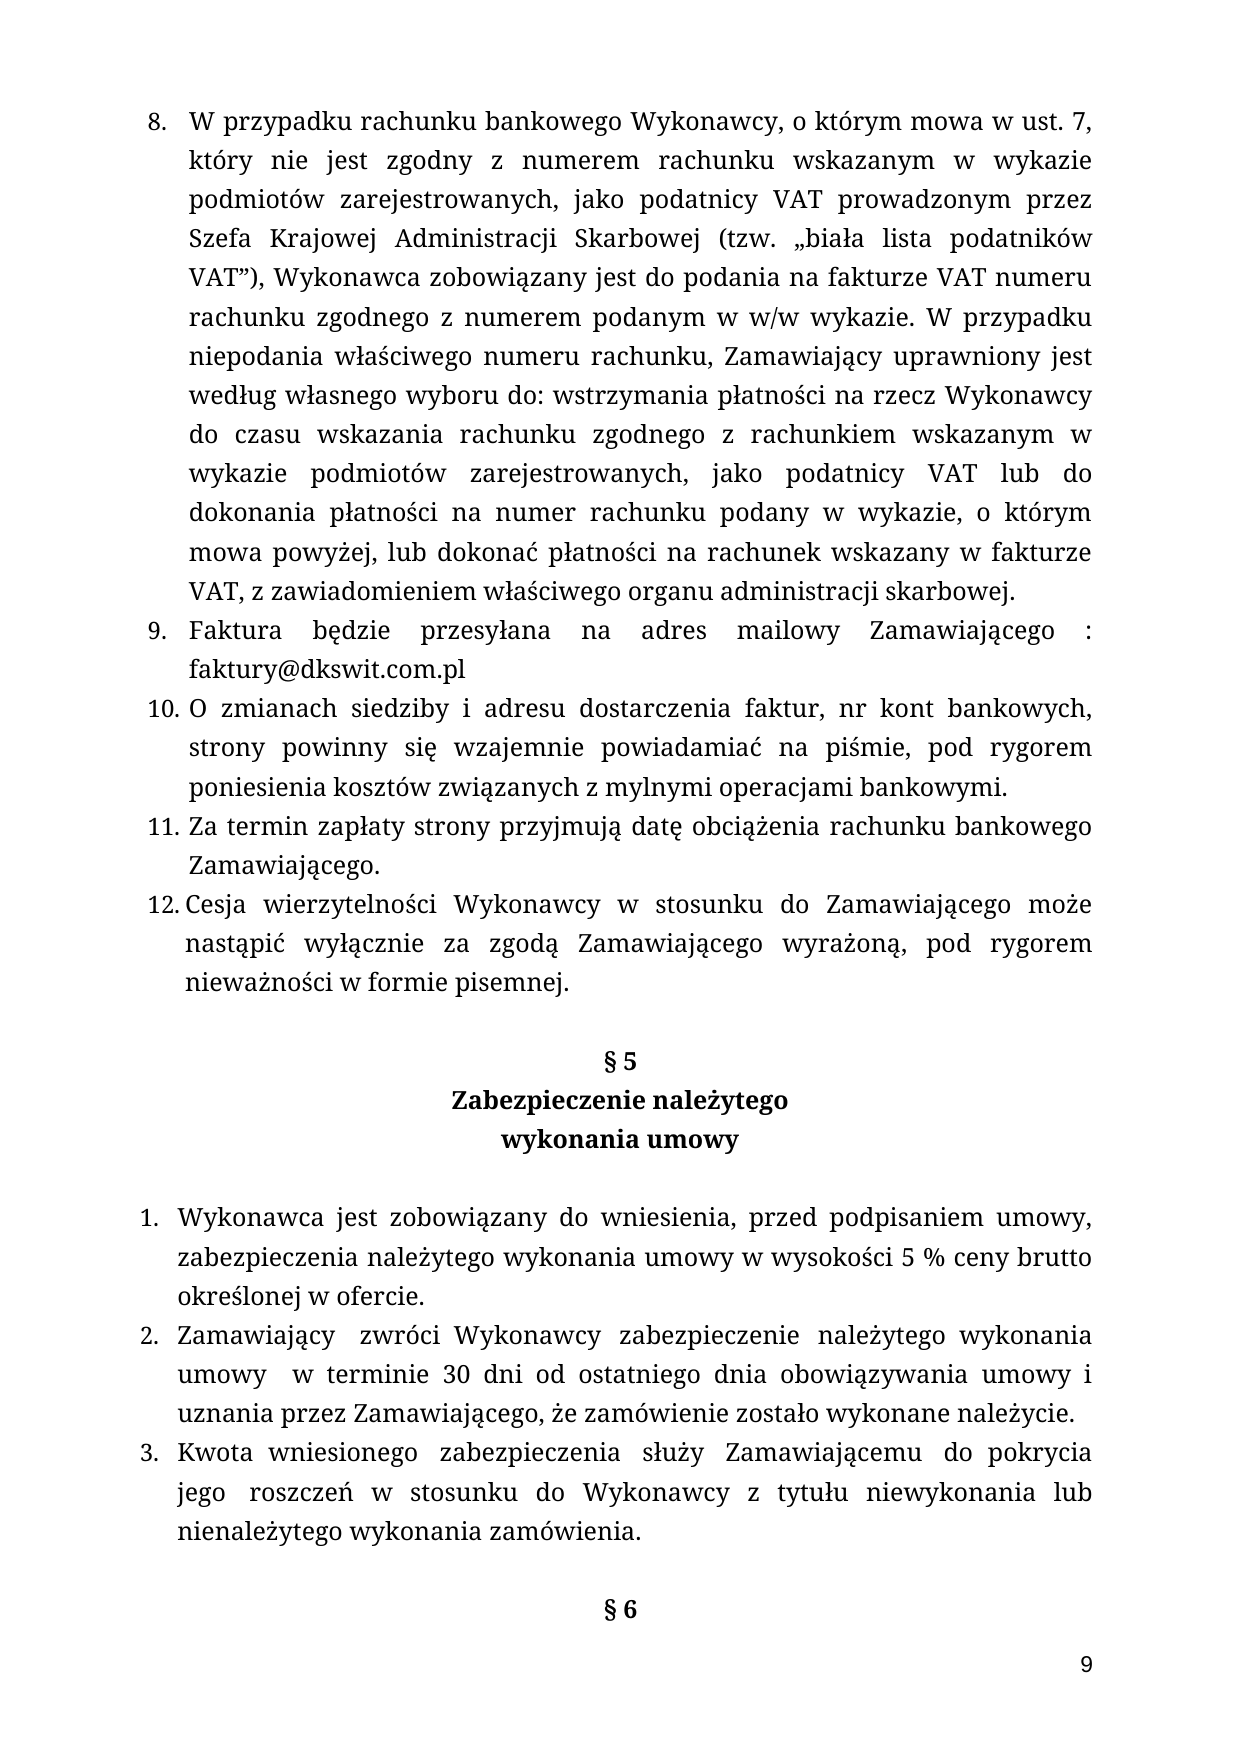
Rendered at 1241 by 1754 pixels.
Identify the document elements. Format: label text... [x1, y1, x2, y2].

list O zmianach siedziby i adresu dostarczenia faktur, nr kont bankowych, strony powinny się wzajemnie powiadamiać na piśmie, pod rygorem poniesienia kosztów związanych z mylnymi operacjami bankowymi. [147, 691, 1093, 803]
list W przypadku rachunku bankowego Wykonawcy, o którym mowa w ust. 7, który nie jest zgodny z numerem rachunku wskazanym w wykazie podmiotów zarejestrowanych, jako podatnicy VAT prowadzonym przez Szefa Krajowej Administracji Skarbowej (tzw. „biała lista podatników VAT”), Wykonawca zobowiązany jest do podania na fakturze VAT numeru rachunku zgodnego z numerem podanym w w/w wykazie. W przypadku niepodania właściwego numeru rachunku, Zamawiający uprawniony jest według własnego wyboru do: wstrzymania płatności na rzecz Wykonawcy do czasu wskazania rachunku zgodnego z rachunkiem wskazanym w wykazie podmiotów zarejestrowanych, jako podatnicy VAT lub do dokonania płatności na numer rachunku podany w wykazie, o którym mowa powyżej, lub dokonać płatności na rachunek wskazany w fakturze VAT, z zawiadomieniem właściwego organu administracji skarbowej. [147, 103, 1093, 607]
text § 6 [383, 1592, 857, 1626]
text § 5 [383, 1043, 857, 1077]
list Wykonawca jest zobowiązany do wniesienia, przed podpisaniem umowy, zabezpieczenia należytego wykonania umowy w wysokości 5 % ceny brutto określonej w ofercie. [139, 1200, 1093, 1312]
text Zabezpieczenie należytego wykonania umowy [383, 1083, 856, 1156]
list Zamawiający zwróci Wykonawcy zabezpieczenie należytego wykonania umowy w terminie 30 dni od ostatniego dnia obowiązywania umowy i uznania przez Zamawiającego, że zamówienie zostało wykonane należycie. [139, 1318, 1093, 1430]
list Faktura będzie przesyłana na adres mailowy Zamawiającego : faktury@dkswit.com.pl [147, 613, 1093, 686]
list Za termin zapłaty strony przyjmują datę obciążenia rachunku bankowego Zamawiającego. [147, 808, 1092, 882]
list Cesja wierzytelności Wykonawcy w stosunku do Zamawiającego może nastąpić wyłącznie za zgodą Zamawiającego wyrażoną, pod rygorem nieważności w formie pisemnej. [147, 887, 1092, 999]
list Kwota wniesionego zabezpieczenia służy Zamawiającemu do pokrycia jego roszczeń w stosunku do Wykonawcy z tytułu niewykonania lub nienależytego wykonania zamówienia. [139, 1435, 1093, 1547]
